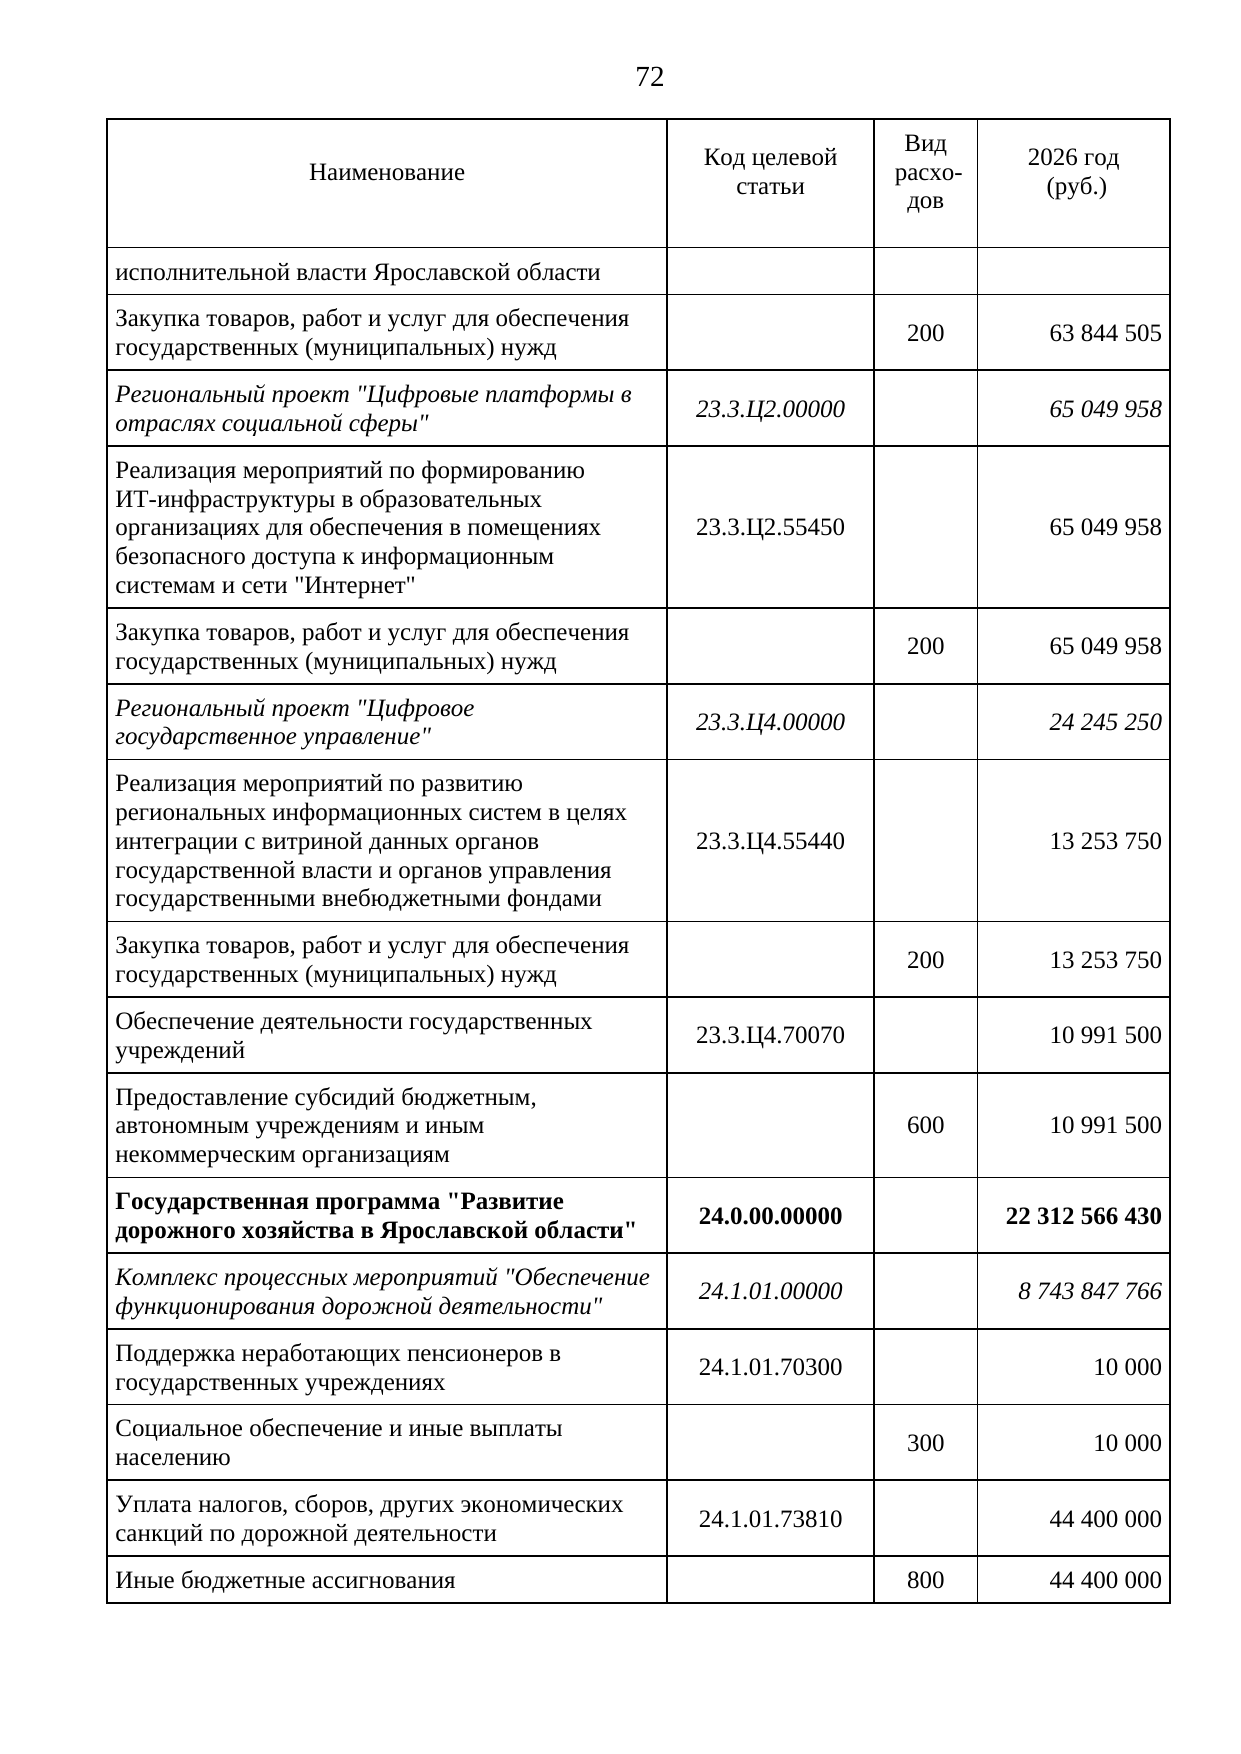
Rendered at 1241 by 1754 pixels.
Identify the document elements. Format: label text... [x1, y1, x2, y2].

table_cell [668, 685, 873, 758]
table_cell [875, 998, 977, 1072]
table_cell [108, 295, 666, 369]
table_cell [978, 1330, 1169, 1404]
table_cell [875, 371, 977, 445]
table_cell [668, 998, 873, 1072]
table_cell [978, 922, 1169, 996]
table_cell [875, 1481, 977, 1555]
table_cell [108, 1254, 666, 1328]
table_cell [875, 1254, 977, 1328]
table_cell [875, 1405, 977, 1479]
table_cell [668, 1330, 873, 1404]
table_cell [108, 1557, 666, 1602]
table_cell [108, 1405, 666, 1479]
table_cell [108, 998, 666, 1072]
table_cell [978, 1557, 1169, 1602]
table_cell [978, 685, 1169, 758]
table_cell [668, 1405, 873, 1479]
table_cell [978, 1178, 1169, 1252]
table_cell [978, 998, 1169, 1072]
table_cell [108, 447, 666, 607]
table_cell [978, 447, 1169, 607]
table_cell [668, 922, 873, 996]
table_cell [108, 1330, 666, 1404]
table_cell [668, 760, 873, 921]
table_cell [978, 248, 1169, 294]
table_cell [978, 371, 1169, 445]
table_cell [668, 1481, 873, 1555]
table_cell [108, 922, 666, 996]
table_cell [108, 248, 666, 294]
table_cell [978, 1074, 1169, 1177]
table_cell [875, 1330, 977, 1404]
table_header Код целевой статьи [668, 120, 873, 247]
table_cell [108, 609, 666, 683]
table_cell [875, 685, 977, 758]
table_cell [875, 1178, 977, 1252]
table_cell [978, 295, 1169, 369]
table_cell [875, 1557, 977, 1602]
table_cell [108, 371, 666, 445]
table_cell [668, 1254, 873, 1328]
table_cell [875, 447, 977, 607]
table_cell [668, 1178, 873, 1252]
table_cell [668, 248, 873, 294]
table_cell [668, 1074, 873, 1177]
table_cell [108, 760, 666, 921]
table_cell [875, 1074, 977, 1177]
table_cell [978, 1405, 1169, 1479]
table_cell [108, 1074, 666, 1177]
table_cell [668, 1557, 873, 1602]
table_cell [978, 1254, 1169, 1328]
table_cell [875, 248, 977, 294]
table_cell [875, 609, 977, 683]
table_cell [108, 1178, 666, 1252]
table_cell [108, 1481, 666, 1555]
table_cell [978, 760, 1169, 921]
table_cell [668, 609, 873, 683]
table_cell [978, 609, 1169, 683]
table_header Наименование [108, 120, 666, 247]
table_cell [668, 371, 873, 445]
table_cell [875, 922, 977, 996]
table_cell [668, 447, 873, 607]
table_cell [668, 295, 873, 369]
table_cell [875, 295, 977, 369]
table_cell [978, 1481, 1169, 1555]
table_header 2026 год (руб.) [978, 120, 1169, 247]
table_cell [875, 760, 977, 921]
table_header Вид расхо- дов [875, 120, 977, 247]
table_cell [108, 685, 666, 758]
